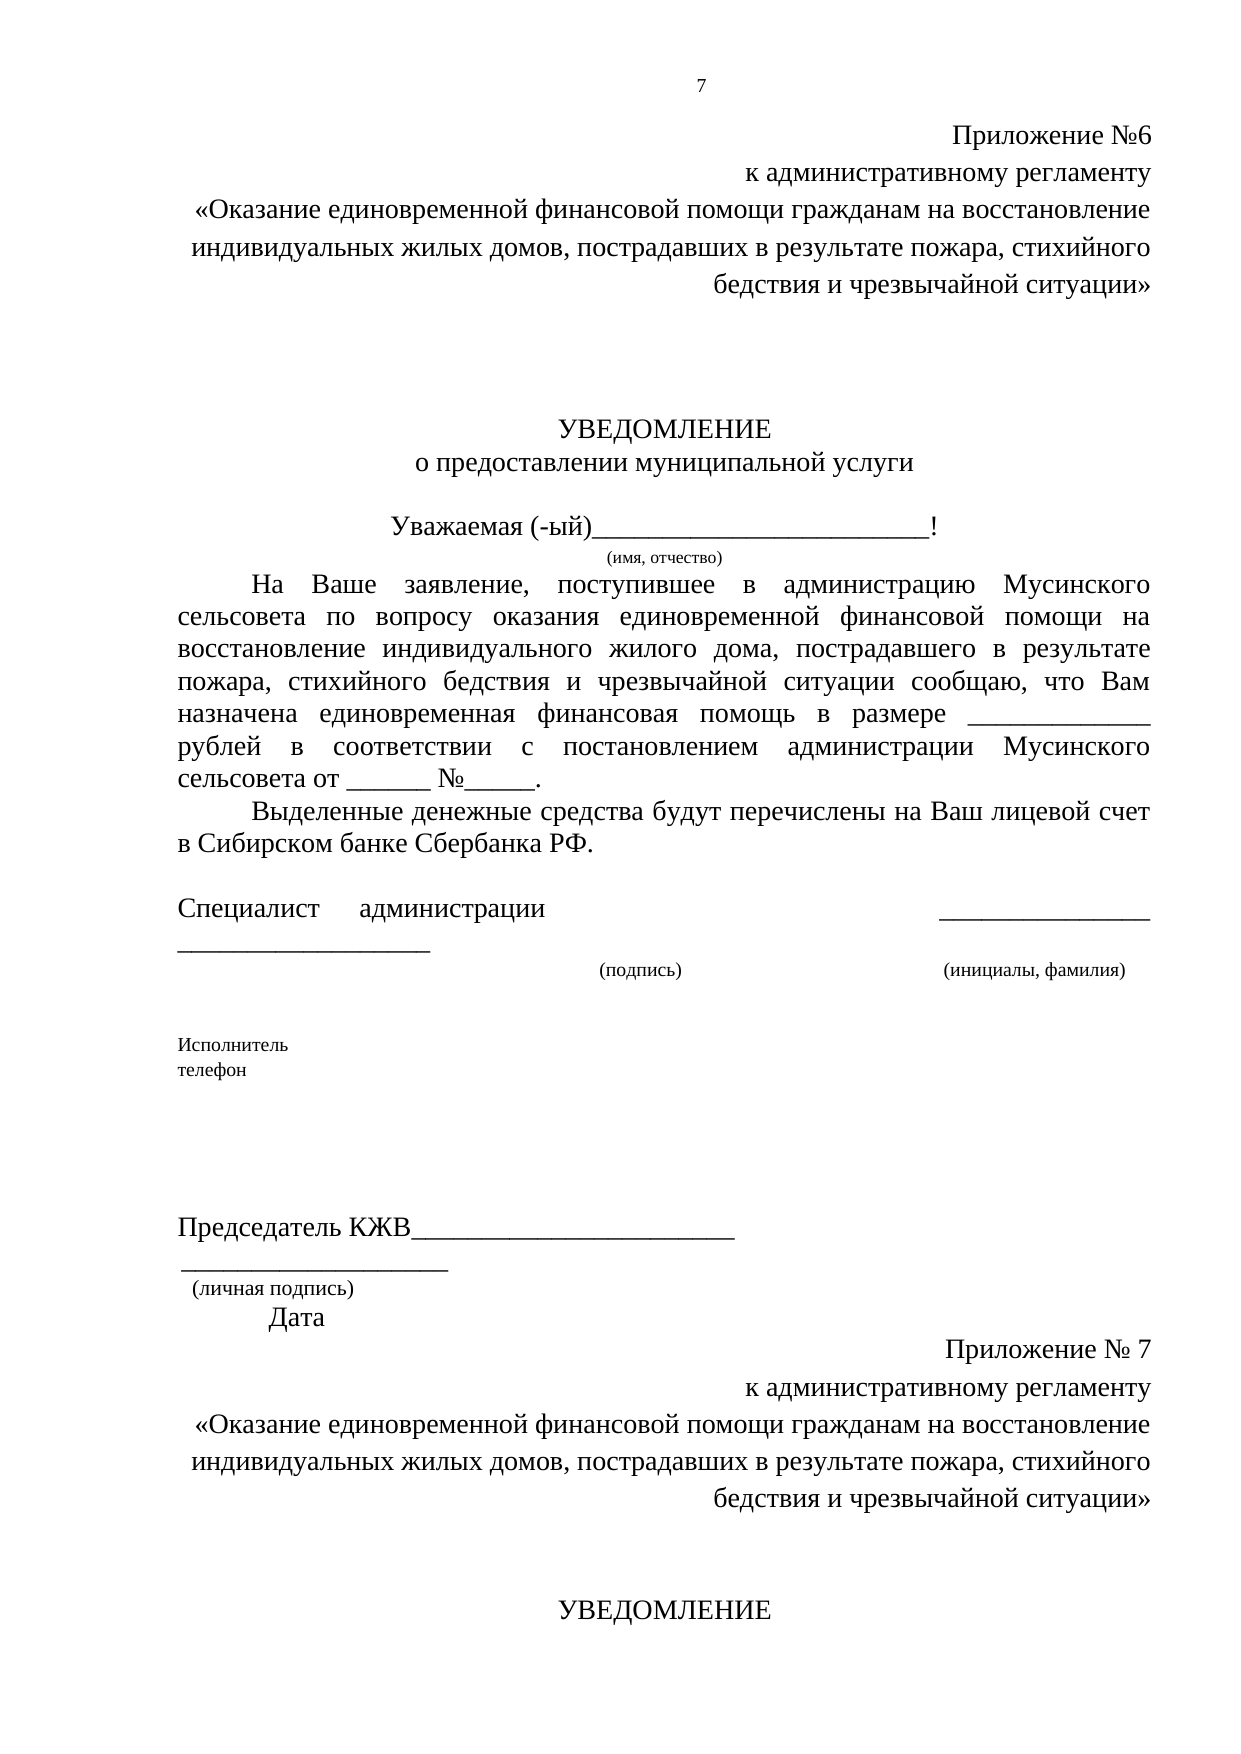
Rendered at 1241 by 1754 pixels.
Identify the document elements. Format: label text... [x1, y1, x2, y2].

text Приложение № 7 [177, 1332, 1152, 1365]
text (подпись) (инициалы, фамилия) [177, 956, 1152, 981]
text На Ваше заявление, поступившее в администрацию Мусинского сельсовета по вопросу оказания единовременной финансовой помощи на восстановление индивидуального жилого дома, пострадавшего в результате пожара, стихийного бедствия и чрезвычайной ситуации сообщаю, что Вам назначена единовременная финансовая помощь в размере _____________ рублей в соответствии с постановлением администрации Мусинского сельсовета от ______ №_____. [177, 567, 1152, 793]
text о предоставлении муниципальной услуги [177, 444, 1152, 477]
text к административному регламенту [177, 1370, 1152, 1402]
text (имя, отчество) [177, 542, 1152, 567]
text «Оказание единовременной финансовой помощи гражданам на восстановление индивидуальных жилых домов, пострадавших в результате пожара, стихийного бедствия и чрезвычайной ситуации» [177, 192, 1152, 299]
text Дата [177, 1300, 1152, 1332]
text УВЕДОМЛЕНИЕ [177, 1593, 1152, 1625]
text Уважаемая (-ый)________________________! [177, 509, 1152, 542]
text УВЕДОМЛЕНИЕ [177, 412, 1152, 444]
text телефон [177, 1056, 1152, 1081]
text Выделенные денежные средства будут перечислены на Ваш лицевой счет в Сибирском банке Сбербанка РФ. [177, 793, 1152, 858]
text Приложение №6 [177, 118, 1152, 151]
text Исполнитель [177, 1031, 1152, 1056]
text Председатель КЖВ_______________________ [177, 1210, 1148, 1242]
text ___________________ [181, 1242, 1148, 1275]
text к административному регламенту [177, 155, 1152, 188]
text «Оказание единовременной финансовой помощи гражданам на восстановление индивидуальных жилых домов, пострадавших в результате пожара, стихийного бедствия и чрезвычайной ситуации» [177, 1407, 1152, 1514]
text (личная подпись) [181, 1275, 1148, 1300]
text Специалист администрации _______________ __________________ [177, 891, 1152, 956]
